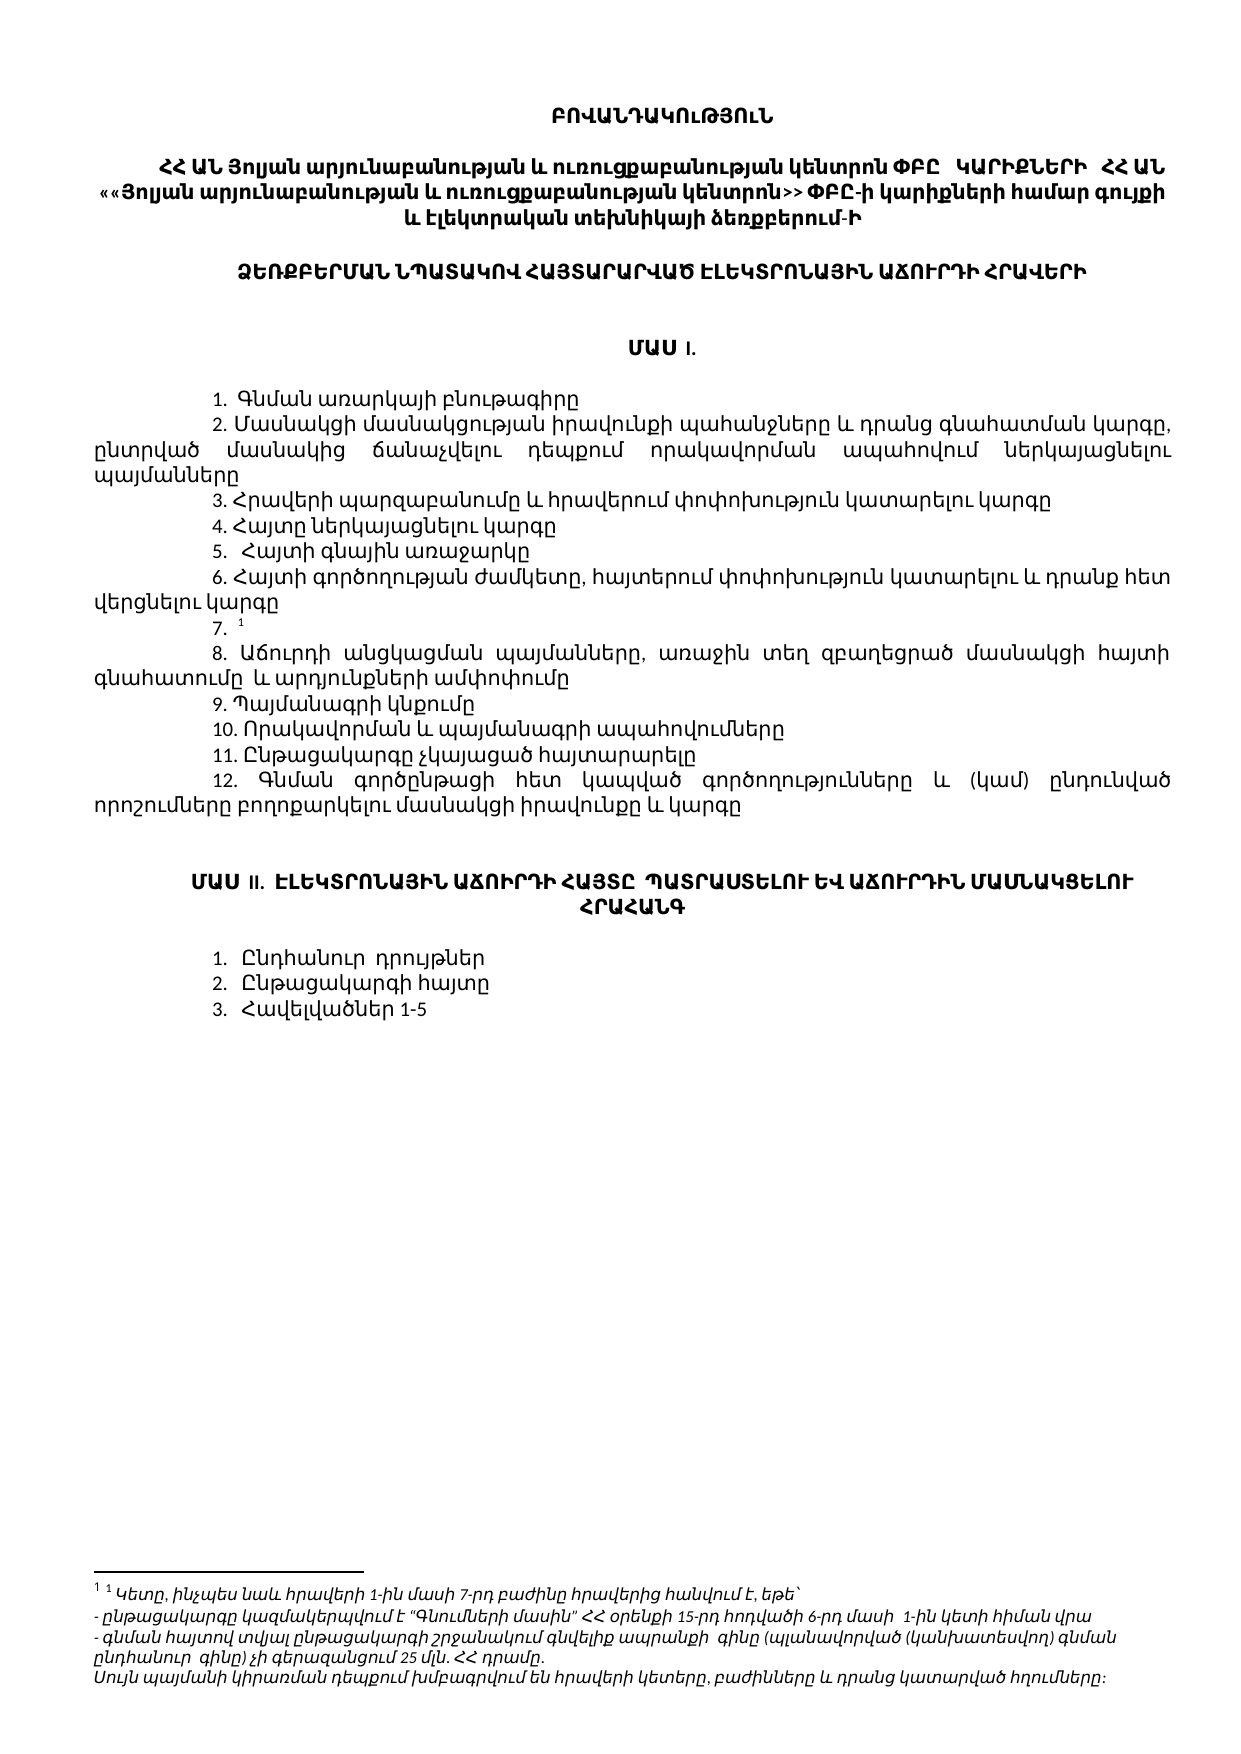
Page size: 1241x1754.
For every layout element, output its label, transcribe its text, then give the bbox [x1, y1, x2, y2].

text 10. Որակավորման և պայմանագրի ապահովումները [94, 716, 1171, 742]
text 3. Հրավերի պարզաբանումը և հրավերում փոփոխություն կատարելու կարգը [94, 488, 1171, 513]
text ԲՈՎԱՆԴԱԿՈւԹՅՈւՆ [94, 103, 1171, 128]
text 7. 1 [94, 615, 1171, 640]
text ՀՀ ԱՆ Յոլյան արյունաբանության և ուռուցքաբանության կենտրոն ՓԲԸ ԿԱՐԻՔՆԵՐԻ ՀՀ ԱՆ ««Յոլյան արյունաբանության և ուռուցքաբանության կենտրոն>> ՓԲԸ-ի կարիքների համար գույքի և էլեկտրական տեխնիկայի ձեռքբերում-Ի [94, 154, 1171, 230]
text 2. Մասնակցի մասնակցության իրավունքի պահանջները և դրանց գնահատման կարգը, ընտրված մասնակից ճանաչվելու դեպքում որակավորման ապահովում ներկայացնելու պայմանները [94, 411, 1171, 488]
text 5. Հայտի գնային առաջարկը [94, 538, 1171, 564]
text 6. Հայտի գործողության ժամկետը, հայտերում փոփոխություն կատարելու և դրանք հետ վերցնելու կարգը [94, 564, 1171, 615]
text 8. Աճուրդի անցկացման պայմանները, առաջին տեղ զբաղեցրած մասնակցի հայտի գնահատումը և արդյունքների ամփոփումը [94, 640, 1171, 691]
text ՄԱՍ I. [94, 335, 1171, 361]
text 12. Գնման գործընթացի հետ կապված գործողությունները և (կամ) ընդունված որոշումները բողոքարկելու մասնակցի իրավունքը և կարգը [94, 767, 1171, 818]
text ՁԵՌՔԲԵՐՄԱՆ ՆՊԱՏԱԿՈՎ ՀԱՅՏԱՐԱՐՎԱԾ ԷԼԵԿՏՐՈՆԱՅԻՆ ԱՃՈՒՐԴԻ ՀՐԱՎԵՐԻ [94, 259, 1171, 284]
text 9. Պայմանագրի կնքումը [94, 691, 1171, 716]
text ՄԱՍ II. ԷԼԵԿՏՐՈՆԱՅԻՆ ԱՃՈԻՐԴԻ ՀԱՅՏԸ ՊԱՏՐԱՍՏԵԼՈՒ ԵՎ ԱՃՈՒՐԴԻՆ ՄԱՍՆԱԿՑԵԼՈՒ ՀՐԱՀԱՆԳ [94, 869, 1171, 920]
text 2. Ընթացակարգի հայտը [94, 971, 1171, 996]
text 1. Ընդհանուր դրույթներ [94, 945, 1171, 971]
text 3. Հավելվածներ 1-5 [94, 996, 1171, 1021]
text 11. Ընթացակարգը չկայացած հայտարարելը [94, 742, 1171, 767]
text 4. Հայտը ներկայացնելու կարգը [94, 513, 1171, 538]
text 1. Գնման առարկայի բնութագիրը [94, 386, 1171, 411]
